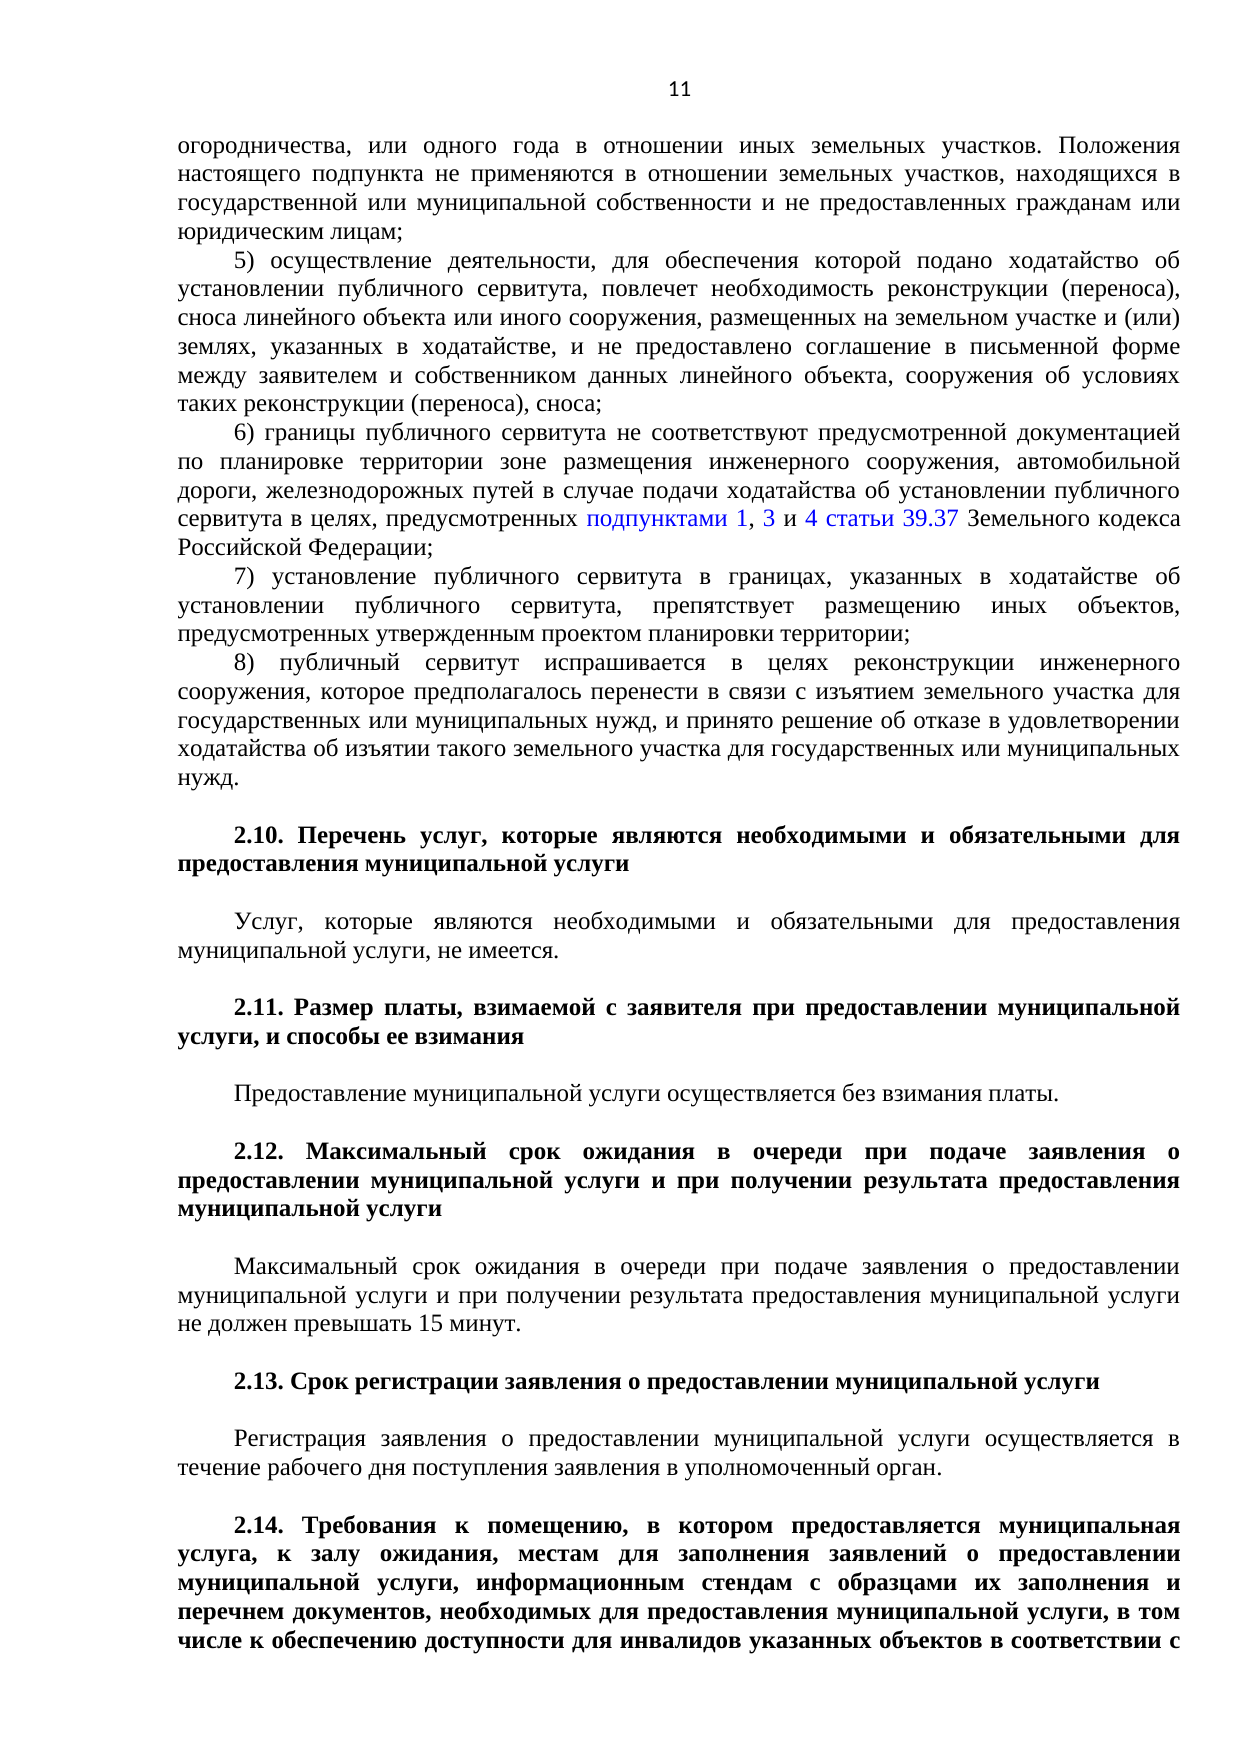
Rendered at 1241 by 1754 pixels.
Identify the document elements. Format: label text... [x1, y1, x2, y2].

text Услуг, которые являются необходимыми и обязательными для предоставления муниципальной услуги, не имеется. [177, 906, 1181, 963]
text Максимальный срок ожидания в очереди при подаче заявления о предоставлении муниципальной услуги и при получении результата предоставления муниципальной услуги не должен превышать 15 минут. [177, 1251, 1181, 1337]
title 2.13. Срок регистрации заявления о предоставлении муниципальной услуги [177, 1366, 1181, 1395]
text 5) осуществление деятельности, для обеспечения которой подано ходатайство об установлении публичного сервитута, повлечет необходимость реконструкции (переноса), сноса линейного объекта или иного сооружения, размещенных на земельном участке и (или) землях, указанных в ходатайстве, и не предоставлено соглашение в письменной форме между заявителем и собственником данных линейного объекта, сооружения об условиях таких реконструкции (переноса), сноса; [177, 245, 1181, 417]
title 2.10. Перечень услуг, которые являются необходимыми и обязательными для предоставления муниципальной услуги [177, 820, 1181, 877]
text 8) публичный сервитут испрашивается в целях реконструкции инженерного сооружения, которое предполагалось перенести в связи с изъятием земельного участка для государственных или муниципальных нужд, и принято решение об отказе в удовлетворении ходатайства об изъятии такого земельного участка для государственных или муниципальных нужд. [177, 647, 1181, 791]
text 7) установление публичного сервитута в границах, указанных в ходатайстве об установлении публичного сервитута, препятствует размещению иных объектов, предусмотренных утвержденным проектом планировки территории; [177, 561, 1181, 647]
text 6) границы публичного сервитута не соответствуют предусмотренной документацией по планировке территории зоне размещения инженерного сооружения, автомобильной дороги, железнодорожных путей в случае подачи ходатайства об установлении публичного сервитута в целях, предусмотренных подпунктами 1, 3 и 4 статьи 39.37 Земельного кодекса Российской Федерации; [177, 417, 1181, 561]
text Предоставление муниципальной услуги осуществляется без взимания платы. [177, 1078, 1181, 1107]
title 2.12. Максимальный срок ожидания в очереди при подаче заявления о предоставлении муниципальной услуги и при получении результата предоставления муниципальной услуги [177, 1136, 1181, 1222]
text Регистрация заявления о предоставлении муниципальной услуги осуществляется в течение рабочего дня поступления заявления в уполномоченный орган. [177, 1423, 1181, 1481]
title 2.11. Размер платы, взимаемой с заявителя при предоставлении муниципальной услуги, и способы ее взимания [177, 992, 1181, 1050]
